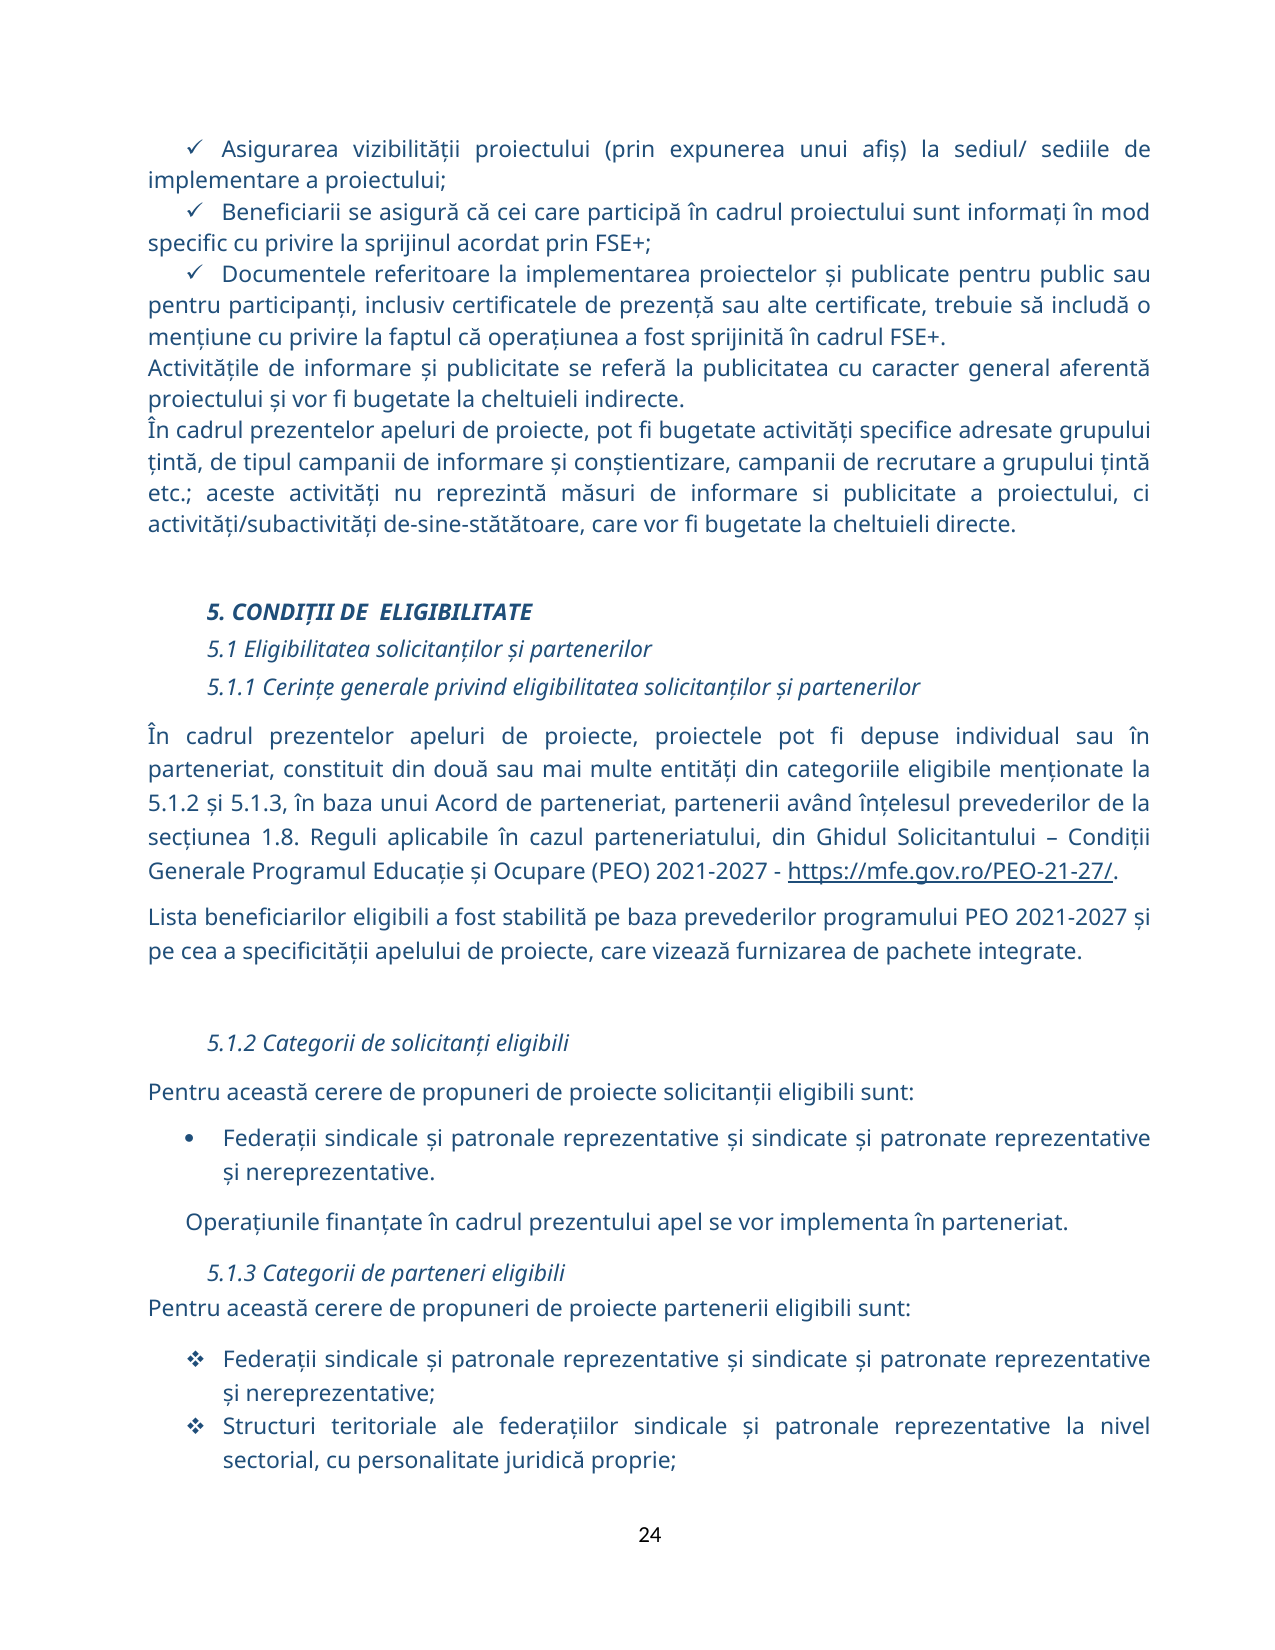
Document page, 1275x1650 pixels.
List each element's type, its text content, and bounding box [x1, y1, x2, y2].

text Solicitanții și beneficiarii de finanțare nerambursabilă trebuie să-și asume și respectiv să aplice în implementarea proiectului următoarele măsuri minime de informare, publicitate și vizibilitate: [148, 133, 1152, 227]
subtitle 5.1.1 Cerințe generale privind eligibilitatea solicitanților și partenerilor [207, 765, 1152, 796]
list Asigurarea vizibilității proiectului (prin expunerea unui afiș) la sediul/ sediile de implementare a proiectului; [148, 227, 1152, 289]
text Pentru această cerere de propuneri de proiecte partenerii eligibili sunt: [148, 1386, 1152, 1417]
text Pentru această cerere de propuneri de proiecte solicitanții eligibili sunt: [148, 1169, 1152, 1201]
text Operațiunile finanțate în cadrul prezentului apel se vor implementa în parteneriat. [185, 1300, 1152, 1331]
subtitle 5.1.3 Categorii de parteneri eligibili [207, 1350, 1152, 1381]
text Lista beneficiarilor eligibili a fost stabilită pe baza prevederilor programului PEO 2021-2027 și pe cea a specificității apelului de proiecte, care vizează furnizarea de pachete integrate. [148, 995, 1152, 1060]
text Activitățile de informare şi publicitate se referă la publicitatea cu caracter general aferentă proiectului și vor fi bugetate la cheltuieli indirecte. [148, 445, 1152, 508]
text În cadrul prezentelor apeluri de proiecte, proiectele pot fi depuse individual sau în parteneriat, constituit din două sau mai multe entități din categoriile eligibile menționate la 5.1.2 și 5.1.3, în baza unui Acord de parteneriat, partenerii având înțelesul prevederilor de la secțiunea 1.8. Reguli aplicabile în cazul parteneriatului, din Ghidul Solicitantului – Condiții Generale Programul Educație și Ocupare (PEO) 2021-2027 - https://mfe.gov.ro/PEO-21-27/. [148, 813, 1152, 980]
text În cadrul prezentelor apeluri de proiecte, pot fi bugetate activități specifice adresate grupului țintă, de tipul campanii de informare și conștientizare, campanii de recrutare a grupului țintă etc.; aceste activități nu reprezintă măsuri de informare si publicitate a proiectului, ci activități/subactivități de-sine-stătătoare, care vor fi bugetate la cheltuieli directe. [148, 508, 1152, 633]
list Beneficiarii se asigură că cei care participă în cadrul proiectului sunt informați în mod specific cu privire la sprijinul acordat prin FSE+; [148, 289, 1152, 352]
list Federații sindicale și patronale reprezentative și sindicate și patronate reprezentative și nereprezentative. [185, 1216, 1152, 1281]
subtitle 5.1 Eligibilitatea solicitanților și partenerilor [207, 727, 1152, 758]
list Documentele referitoare la implementarea proiectelor și publicate pentru public sau pentru participanți, inclusiv certificatele de prezență sau alte certificate, trebuie să includă o mențiune cu privire la faptul că operațiunea a fost sprijinită în cadrul FSE+. [148, 352, 1152, 445]
subtitle 5. CONDIȚII DE ELIGIBILITATE [207, 689, 1152, 720]
list Federații sindicale și patronale reprezentative și sindicate și patronate reprezentative și nereprezentative; [185, 1437, 1152, 1502]
subtitle 5.1.2 Categorii de solicitanți eligibili [207, 1121, 1152, 1152]
